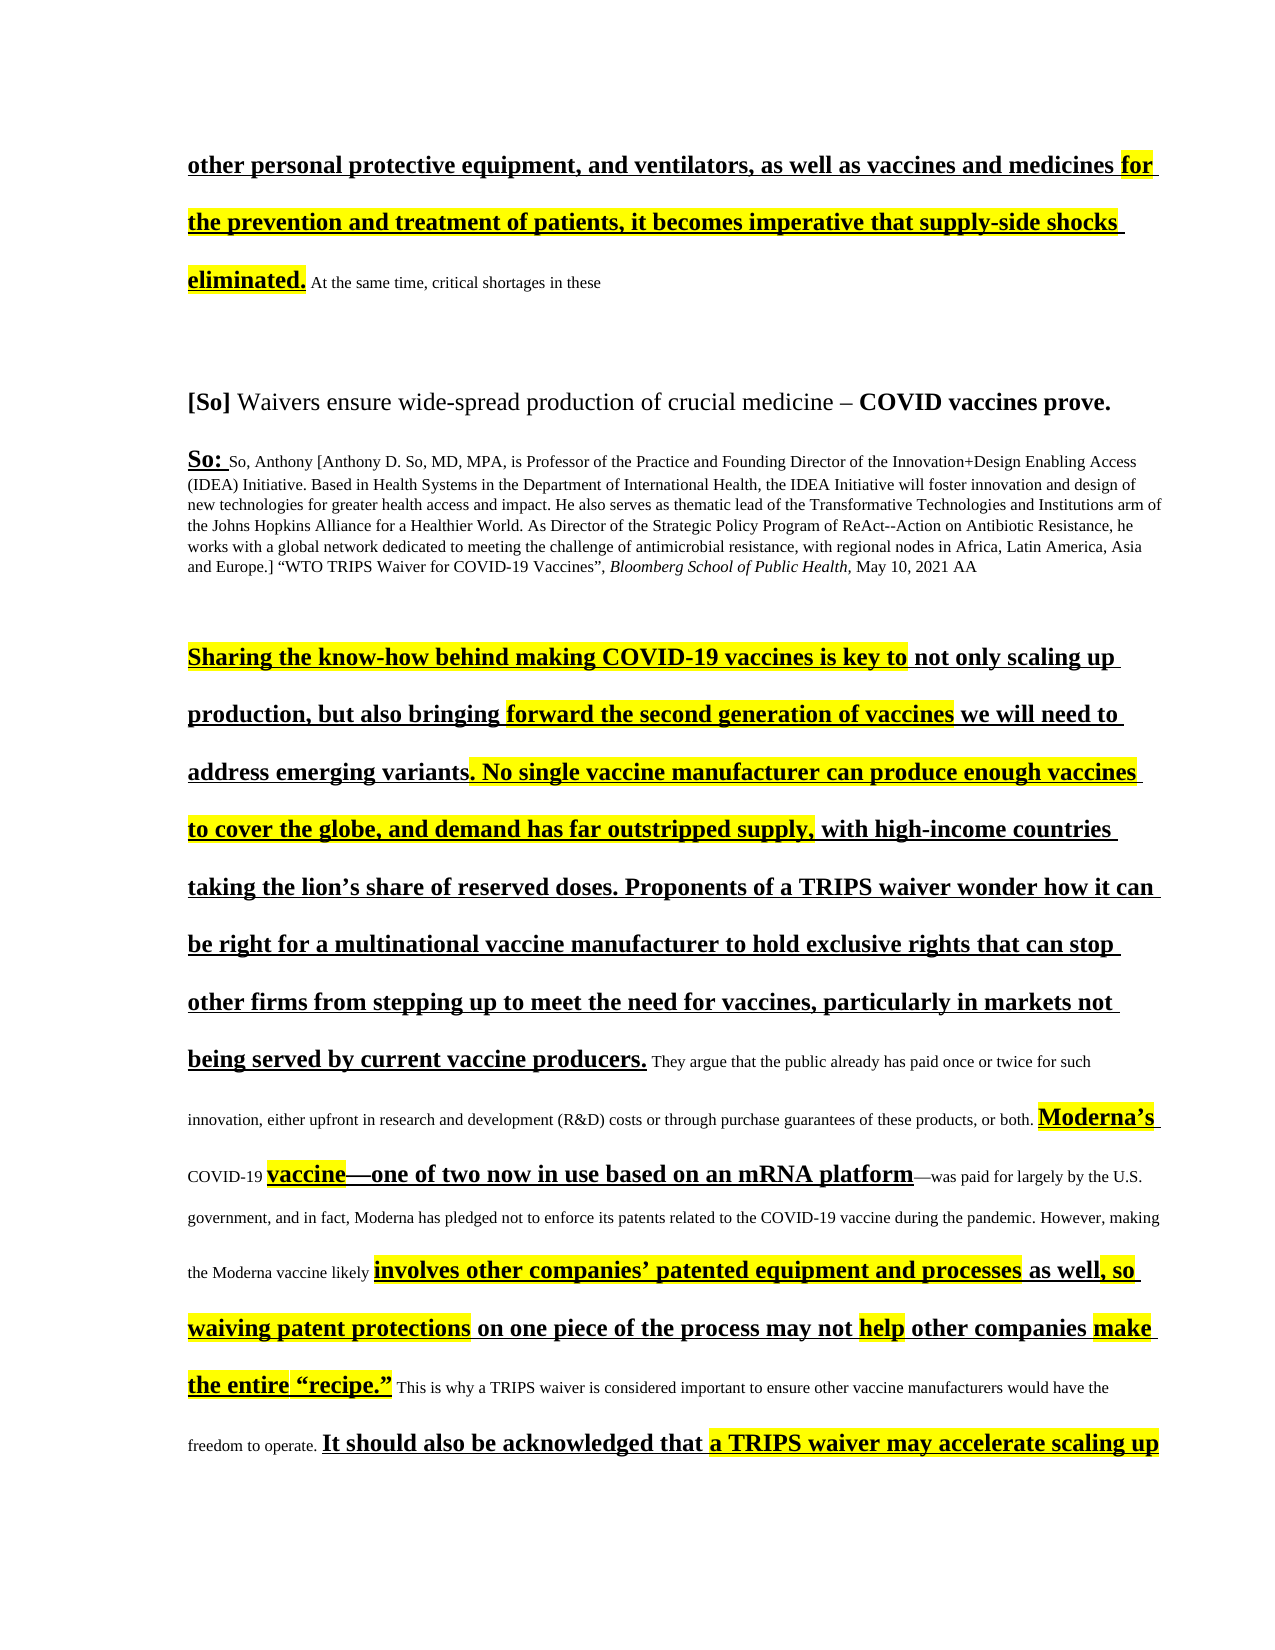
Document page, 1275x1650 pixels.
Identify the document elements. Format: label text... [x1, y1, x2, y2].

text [187, 150, 1162, 294]
subtitle [So] Waivers ensure wide-spread production of crucial medicine – COVID vaccines prove. [187, 387, 1162, 416]
text So: So, Anthony [Anthony D. So, MD, MPA, is Professor of the Practice and Founding Director of the Innovation+Design Enabling Access (IDEA) Initiative. Based in Health Systems in the Department of International Health, the IDEA Initiative will foster innovation and design of new technologies for greater health access and impact. He also serves as thematic lead of the Transformative Technologies and Institutions arm of the Johns Hopkins Alliance for a Healthier World. As Director of the Strategic Policy Program of ReAct--Action on Antibiotic Resistance, he works with a global network dedicated to meeting the challenge of antimicrobial resistance, with regional nodes in Africa, Latin America, Asia and Europe.] “WTO TRIPS Waiver for COVID-19 Vaccines”, Bloomberg School of Public Health, May 10, 2021 AA [187, 444, 1162, 576]
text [187, 642, 1162, 1457]
